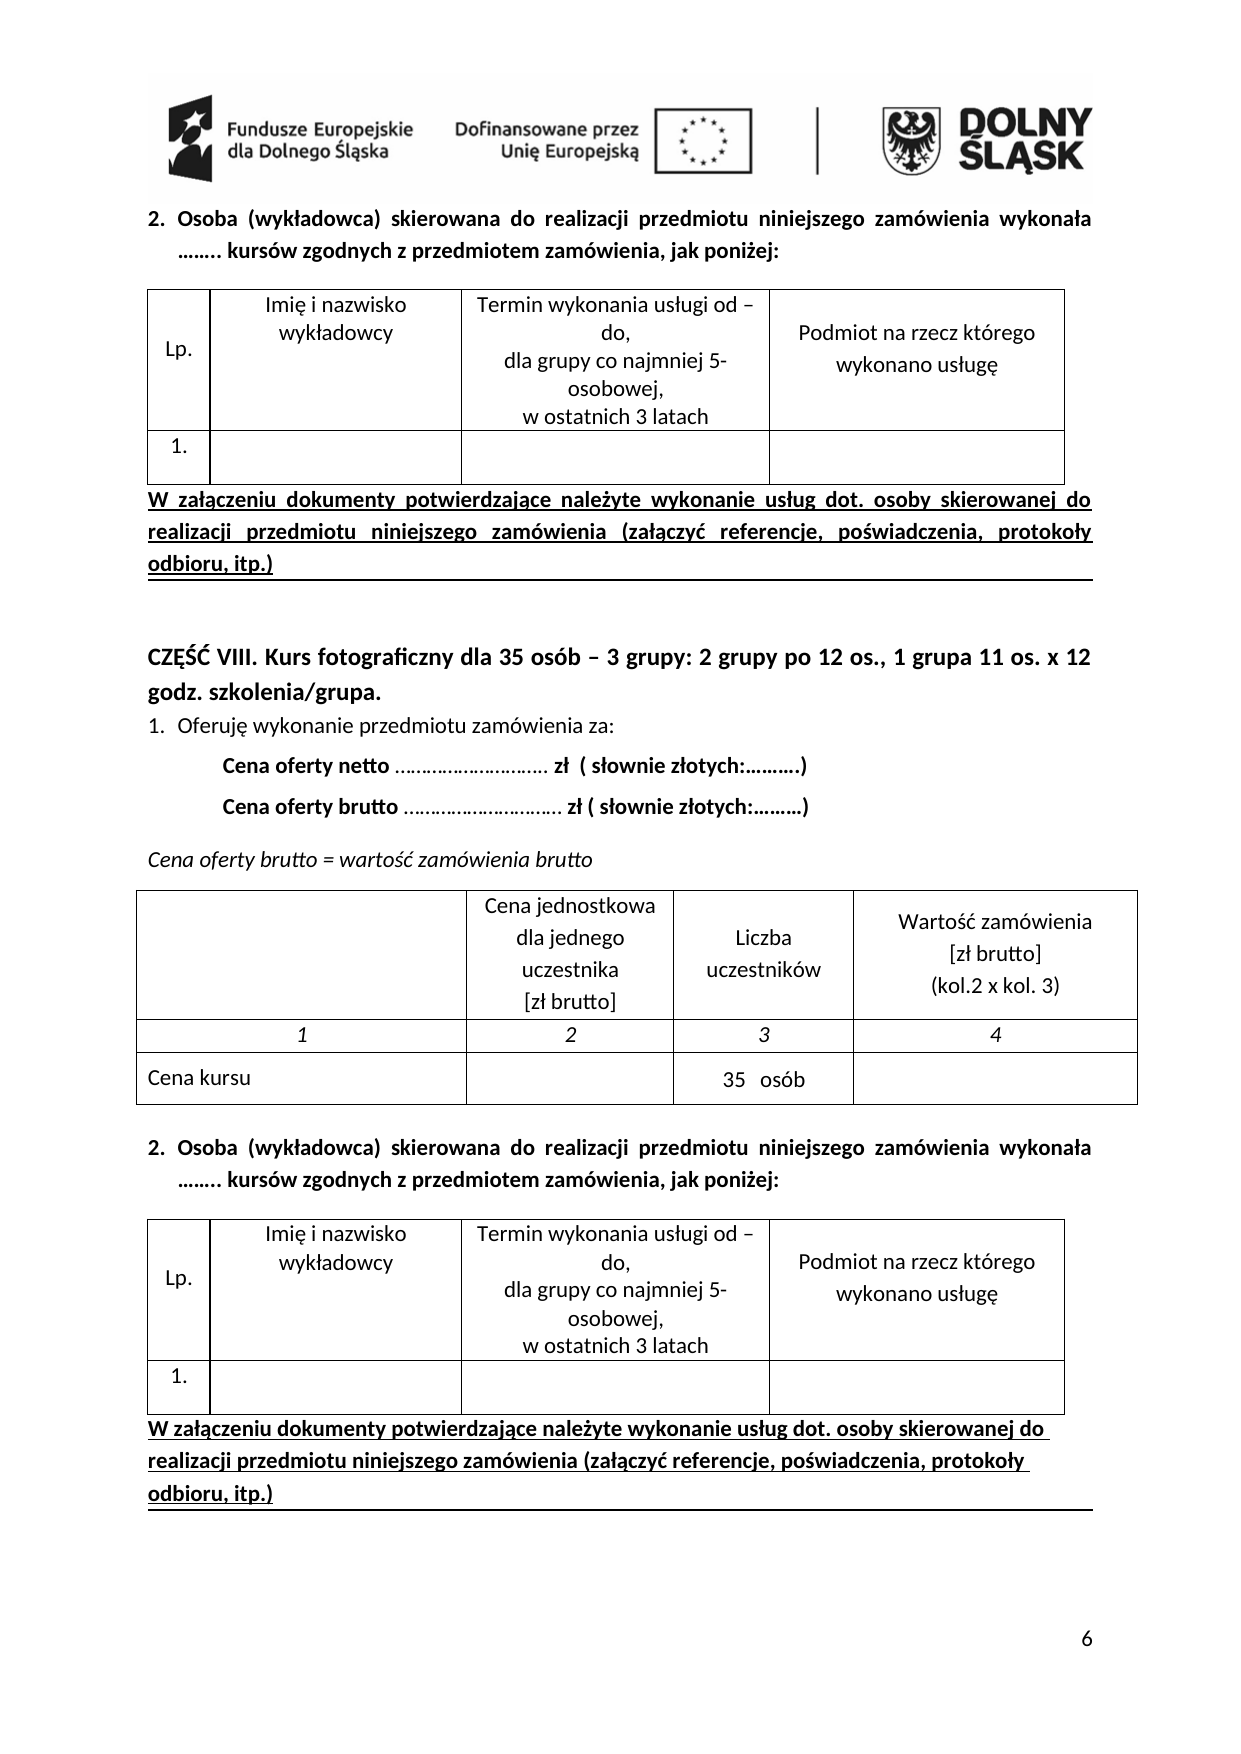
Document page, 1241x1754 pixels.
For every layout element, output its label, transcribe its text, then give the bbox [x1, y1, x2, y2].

table_cell 3 [674, 1020, 853, 1052]
text Cena oferty brutto = wartość zamówienia brutto [148, 845, 1093, 873]
table_header Termin wykonania usługi od –do, dla grupy co najmniej 5-osobowej, w ostatnich 3 latach [462, 290, 769, 430]
table_cell [462, 431, 769, 484]
table_cell osób [674, 1053, 853, 1104]
table_cell [467, 1053, 673, 1104]
text Cena oferty brutto ………………………… zł ( słownie złotych:………) [223, 792, 1093, 820]
picture [147, 73, 1093, 204]
table_header [137, 891, 466, 1019]
table_cell 1 [137, 1020, 466, 1052]
table_cell [770, 1361, 1064, 1413]
text W załączeniu dokumenty potwierdzające należyte wykonanie usług dot. osoby skierowanej do realizacji przedmiotu niniejszego zamówienia (załączyć referencje, poświadczenia, protokoły odbioru, itp.) [148, 543, 1093, 579]
table_header Imię i nazwisko wykładowcy [211, 1220, 461, 1360]
table_cell 1. [148, 431, 209, 484]
table_cell 2 [467, 1020, 673, 1052]
table_header Lp. [148, 1220, 209, 1360]
table_header Wartość zamówienia [zł brutto] (kol.2 x kol. 3) [854, 891, 1137, 1019]
text W załączeniu dokumenty potwierdzające należyte wykonanie usług dot. osoby skierowanej do realizacji przedmiotu niniejszego zamówienia (załączyć referencje, poświadczenia, protokoły odbioru, itp.) [148, 485, 1093, 541]
text CZĘŚĆ VIII. Kurs fotograficzny dla 35 osób – 3 grupy: 2 grupy po 12 os., 1 grupa 11 os. x 12 godz. szkolenia/grupa. [148, 641, 1093, 706]
table_cell [211, 1361, 461, 1413]
list Oferuję wykonanie przedmiotu zamówienia za: [148, 711, 1093, 739]
table_cell [770, 431, 1064, 484]
table_header Termin wykonania usługi od –do, dla grupy co najmniej 5-osobowej, w ostatnich 3 latach [462, 1220, 769, 1360]
table_header Podmiot na rzecz którego wykonano usługę [770, 1220, 1064, 1360]
table_cell 1. [148, 1361, 209, 1413]
table_header Imię i nazwisko wykładowcy [211, 290, 461, 430]
list Osoba (wykładowca) skierowana do realizacji przedmiotu niniejszego zamówienia wykonała …….. kursów zgodnych z przedmiotem zamówienia, jak poniżej: [148, 1133, 1093, 1193]
table_header Liczba uczestników [674, 891, 853, 1019]
table_header Podmiot na rzecz którego wykonano usługę [770, 290, 1064, 430]
table_cell [462, 1361, 769, 1413]
table_header Cena jednostkowa dla jednego uczestnika [zł brutto] [467, 891, 673, 1019]
table_cell Cena kursu [137, 1053, 466, 1104]
list Osoba (wykładowca) skierowana do realizacji przedmiotu niniejszego zamówienia wykonała …….. kursów zgodnych z przedmiotem zamówienia, jak poniżej: [148, 204, 1093, 264]
table_cell [211, 431, 461, 484]
table_header Lp. [148, 290, 209, 430]
text Cena oferty netto ……………………….. zł ( słownie złotych:……….) [223, 751, 1093, 779]
table_cell [854, 1053, 1137, 1104]
text W załączeniu dokumenty potwierdzające należyte wykonanie usług dot. osoby skierowanej do realizacji przedmiotu niniejszego zamówienia (załączyć referencje, poświadczenia, protokoły odbioru, itp.) [148, 1414, 1093, 1509]
table_cell 4 [854, 1020, 1137, 1052]
